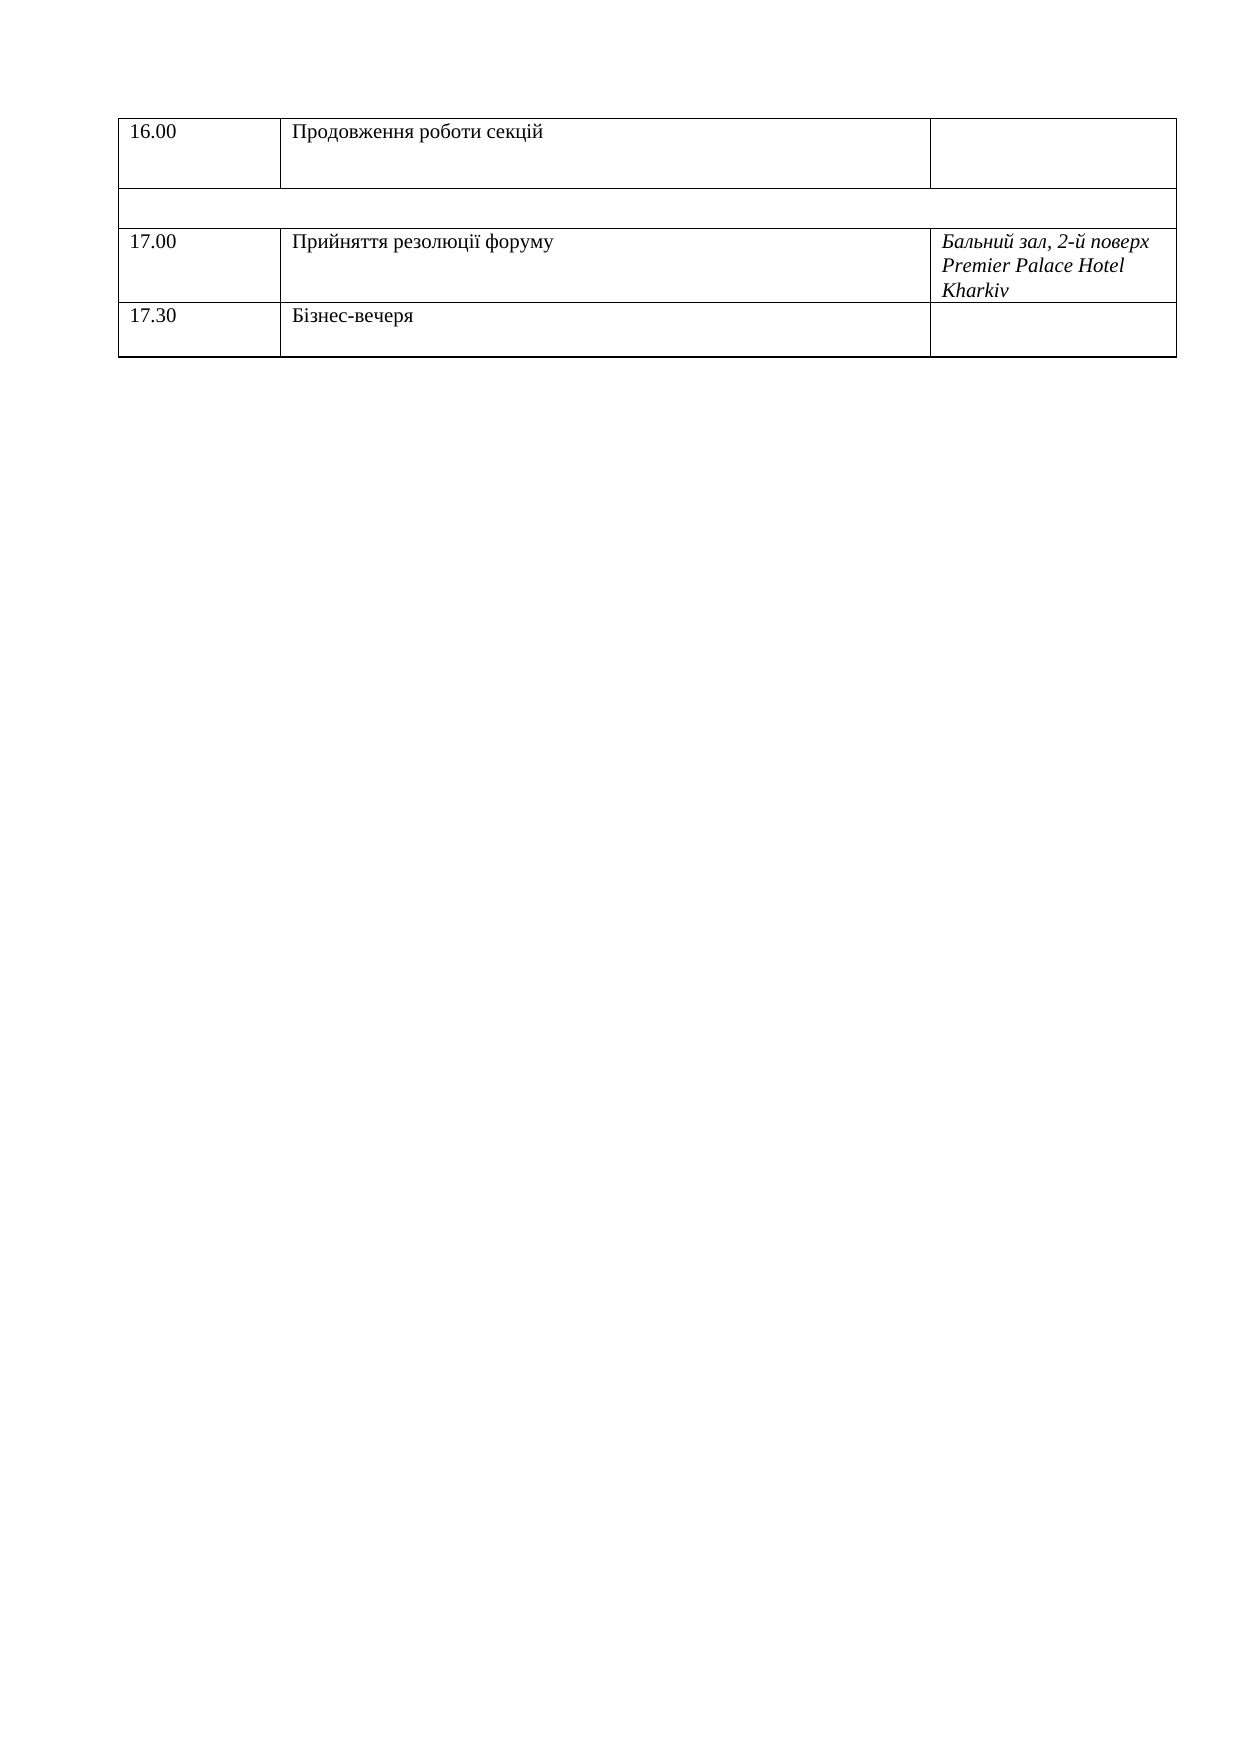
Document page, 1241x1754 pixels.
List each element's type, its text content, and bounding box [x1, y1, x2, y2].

table_cell 17.30 [119, 303, 280, 356]
table_cell 16.00 [119, 119, 280, 188]
table_cell [931, 303, 1176, 356]
table_cell [931, 119, 1176, 188]
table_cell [931, 229, 1176, 302]
table_cell Прийняття резолюції форуму [281, 229, 930, 302]
table_cell Продовження роботи секцій [281, 119, 930, 188]
table_cell 17.00 [119, 229, 280, 302]
table_cell Бізнес-вечеря [281, 303, 930, 356]
table_cell [119, 189, 1176, 228]
